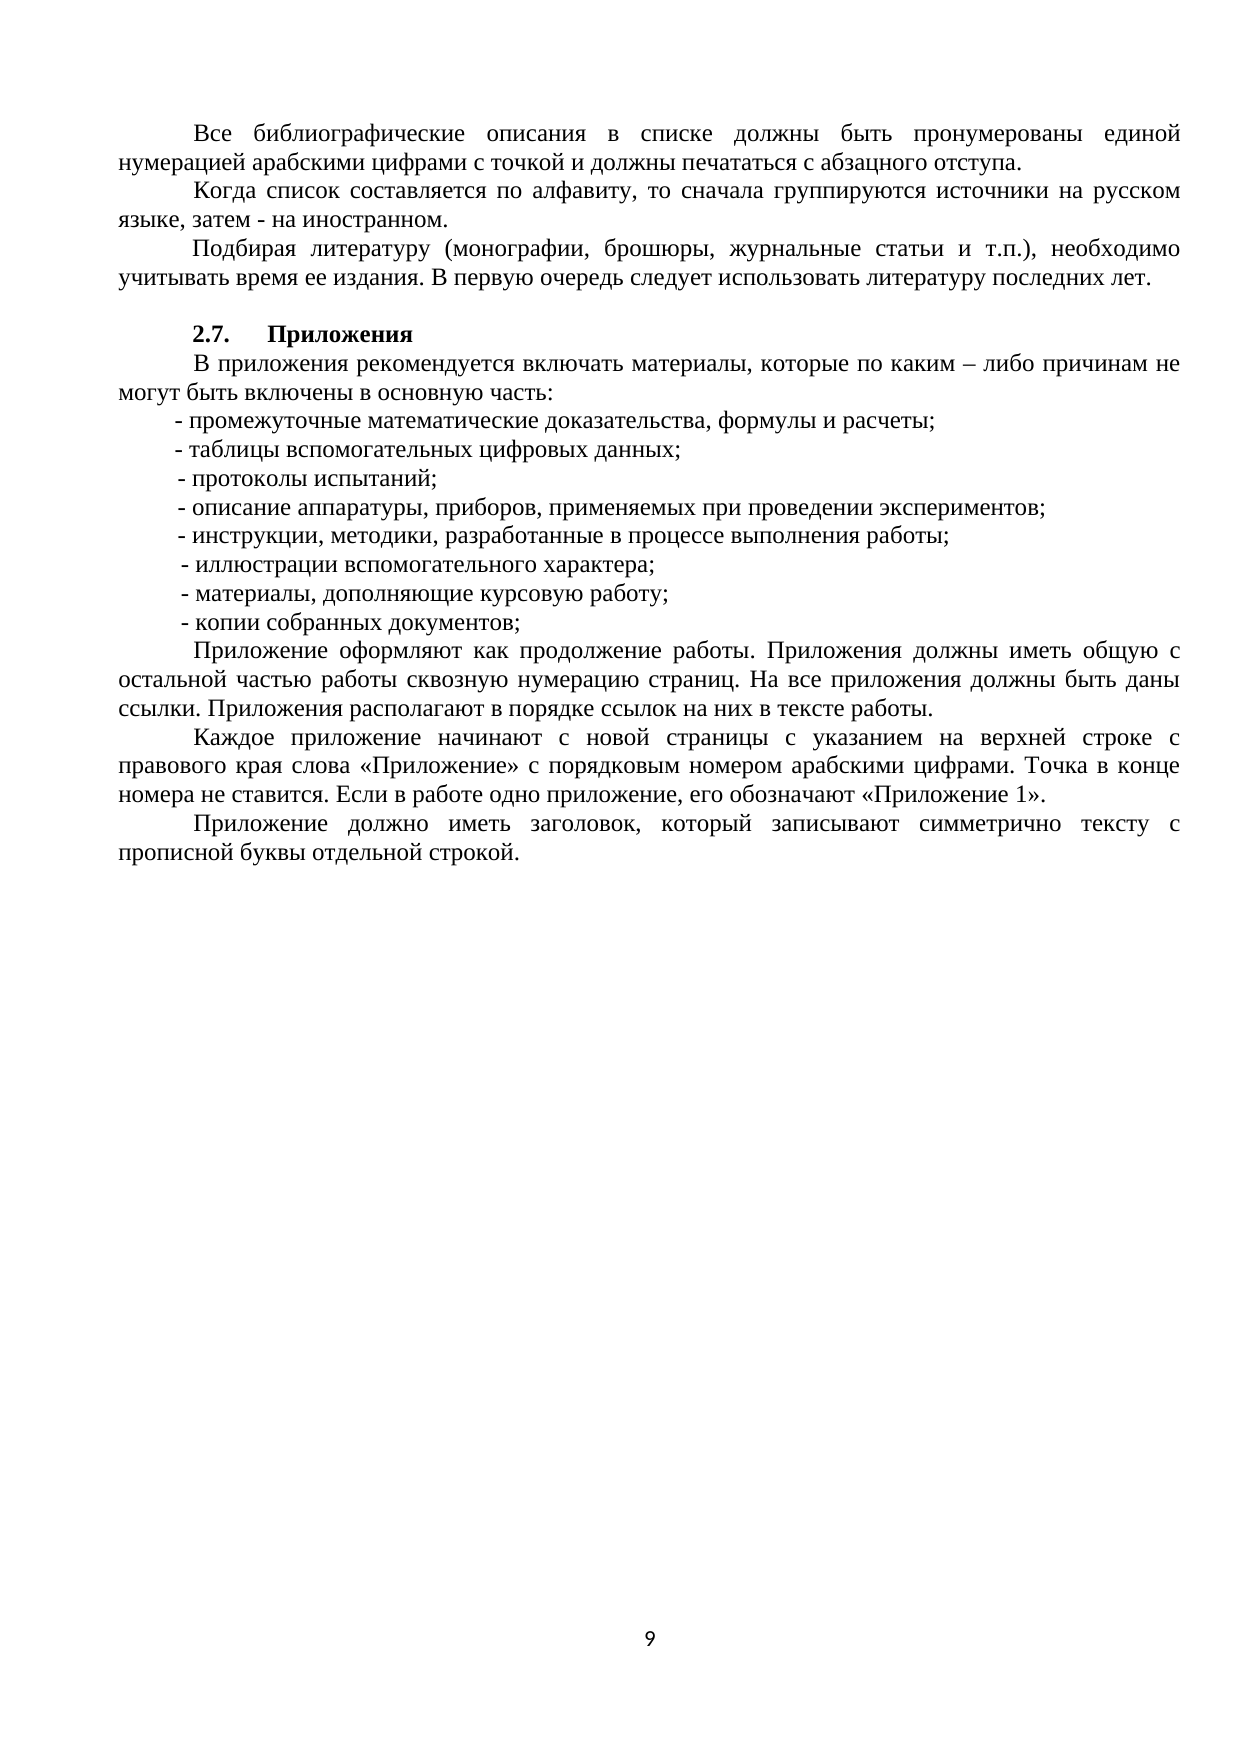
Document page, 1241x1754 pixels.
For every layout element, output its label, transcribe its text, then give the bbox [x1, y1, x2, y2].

text Все библиографические описания в списке должны быть пронумерованы единой нумерацией арабскими цифрами с точкой и должны печататься с абзацного отступа. [118, 118, 1181, 176]
text Приложение должно иметь заголовок, который записывают симметрично тексту с прописной буквы отдельной строкой. [118, 808, 1181, 866]
text Каждое приложение начинают с новой страницы с указанием на верхней строке с правового края слова «Приложение» с порядковым номером арабскими цифрами. Точка в конце номера не ставится. Если в работе одно приложение, его обозначают «Приложение 1». [118, 722, 1181, 808]
text Приложение оформляют как продолжение работы. Приложения должны иметь общую с остальной частью работы сквозную нумерацию страниц. На все приложения должны быть даны ссылки. Приложения располагают в порядке ссылок на них в тексте работы. [118, 636, 1181, 722]
text - копии собранных документов; [181, 607, 1181, 636]
text Подбирая литературу (монографии, брошюры, журнальные статьи и т.п.), необходимо учитывать время ее издания. В первую очередь следует использовать литературу последних лет. [118, 233, 1181, 291]
text - промежуточные математические доказательства, формулы и расчеты; [118, 406, 1181, 434]
text - инструкции, методики, разработанные в процессе выполнения работы; [118, 521, 1181, 549]
text В приложения рекомендуется включать материалы, которые по каким – либо причинам не могут быть включены в основную часть: [118, 348, 1181, 406]
text Когда список составляется по алфавиту, то сначала группируются источники на русском языке, затем - на иностранном. [118, 176, 1181, 233]
text - иллюстрации вспомогательного характера; [181, 549, 1181, 578]
text - протоколы испытаний; [118, 463, 1181, 492]
text - материалы, дополняющие курсовую работу; [181, 578, 1181, 607]
text - описание аппаратуры, приборов, применяемых при проведении экспериментов; [118, 492, 1181, 521]
text - таблицы вспомогательных цифровых данных; [118, 434, 1181, 463]
list Приложения [192, 319, 1181, 348]
